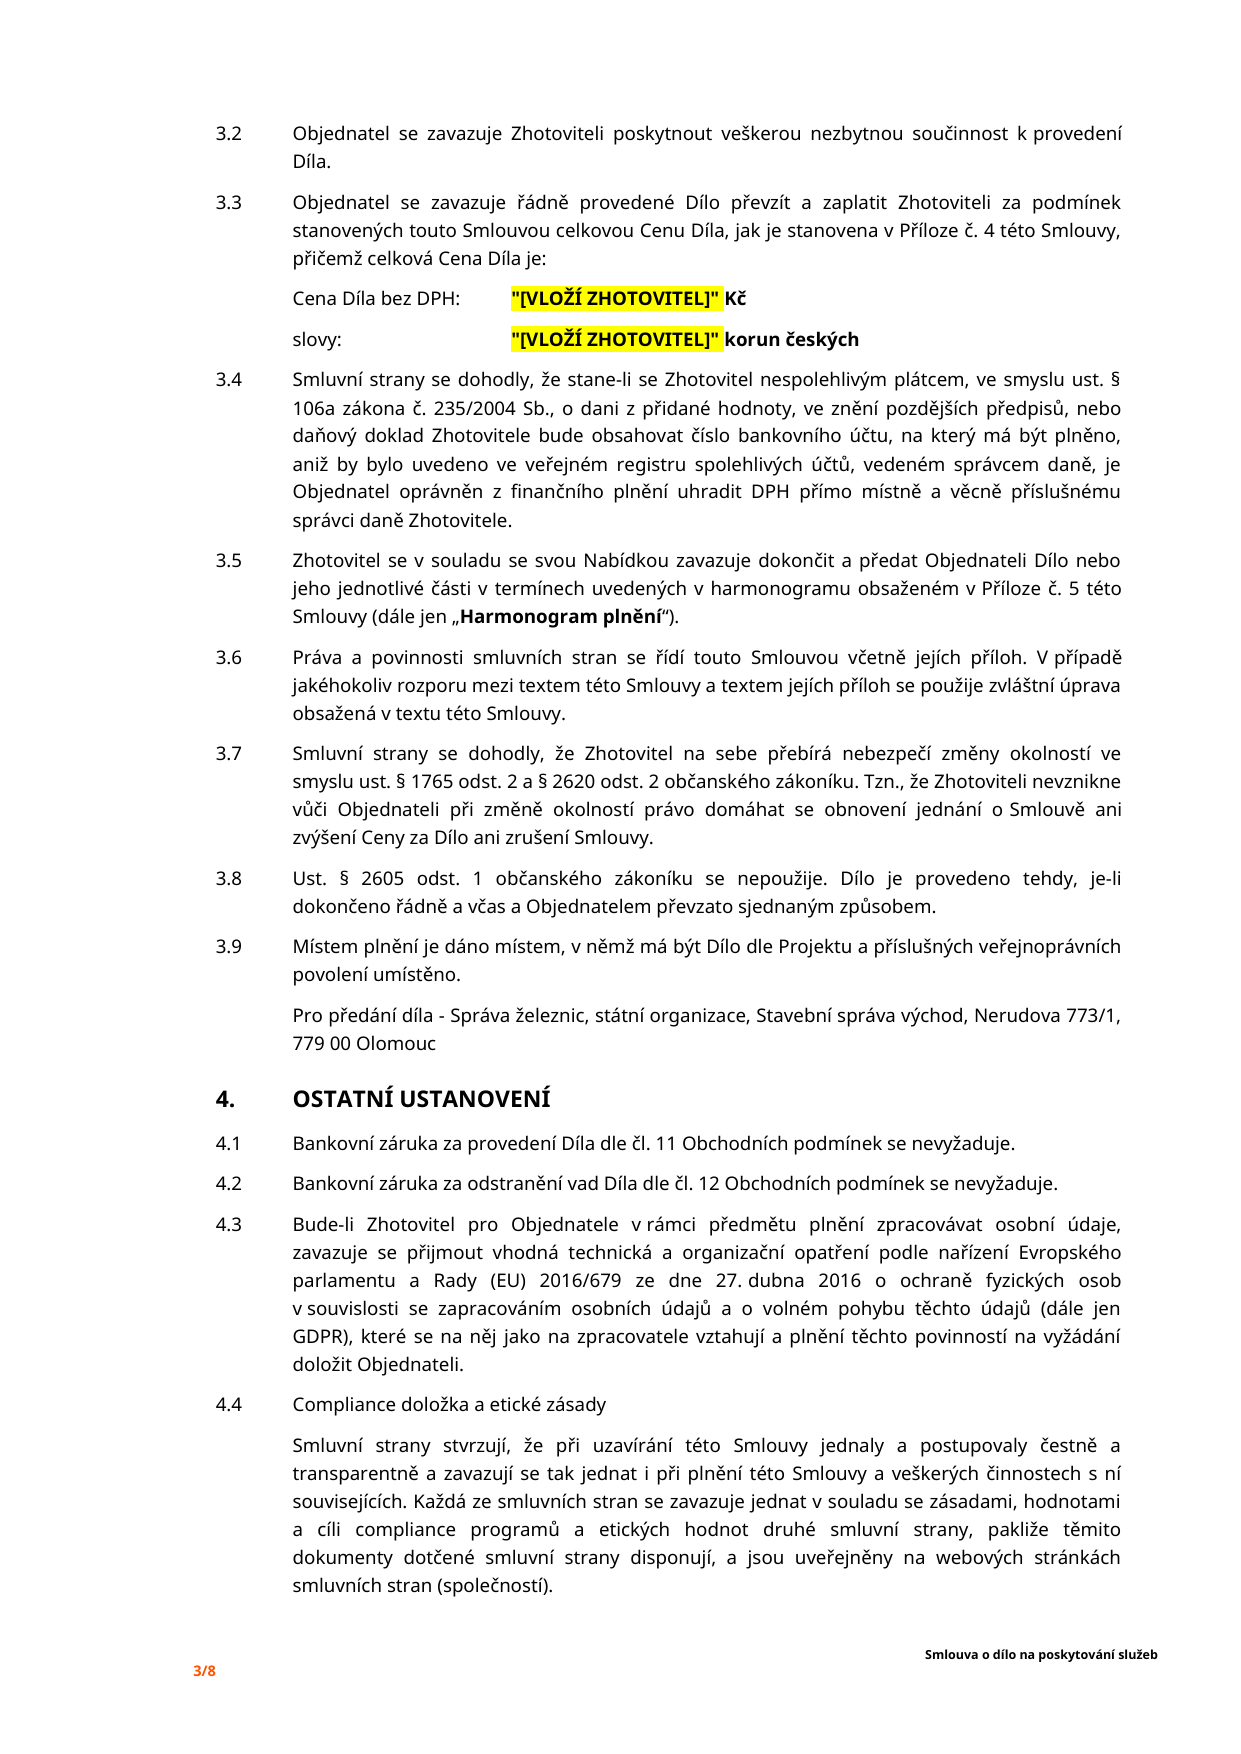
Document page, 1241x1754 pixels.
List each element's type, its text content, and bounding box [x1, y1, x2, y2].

text Bude-li Zhotovitel pro Objednatele v rámci předmětu plnění zpracovávat osobní údaje, zavazuje se přijmout vhodná technická a organizační opatření podle nařízení Evropského parlamentu a Rady (EU) 2016/679 ze dne 27. dubna 2016 o ochraně fyzických osob v souvislosti se zapracováním osobních údajů a o volném pohybu těchto údajů (dále jen GDPR), které se na něj jako na zpracovatele vztahují a plnění těchto povinností na vyžádání doložit Objednateli. [216, 1211, 1122, 1377]
text Ust. § 2605 odst. 1 občanského zákoníku se nepoužije. Dílo je provedeno tehdy, je-li dokončeno řádně a včas a Objednatelem převzato sjednaným způsobem. [216, 865, 1122, 919]
text Zhotovitel se v souladu se svou Nabídkou zavazuje dokončit a předat Objednateli Dílo nebo jeho jednotlivé části v termínech uvedených v harmonogramu obsaženém v Příloze č. 5 této Smlouvy (dále jen „Harmonogram plnění“). [216, 547, 1122, 629]
list Pro předání díla - Správa železnic, státní organizace, Stavební správa východ, Nerudova 773/1, 779 00 Olomouc [292, 1002, 1122, 1056]
text slovy: korun českých [292, 326, 511, 352]
text Místem plnění je dáno místem, v němž má být Dílo dle Projektu a příslušných veřejnoprávních povolení umístěno. [216, 934, 1122, 987]
text Bankovní záruka za odstranění vad Díla dle čl. 12 Obchodních podmínek se nevyžaduje. [216, 1171, 1122, 1196]
text Smluvní strany se dohodly, že stane-li se Zhotovitel nespolehlivým plátcem, ve smyslu ust. § 106a zákona č. 235/2004 Sb., o dani z přidané hodnoty, ve znění pozdějších předpisů, nebo daňový doklad Zhotovitele bude obsahovat číslo bankovního účtu, na který má být plněno, aniž by bylo uvedeno ve veřejném registru spolehlivých účtů, vedeném správcem daně, je Objednatel oprávněn z finančního plnění uhradit DPH přímo místně a věcně příslušnému správci daně Zhotovitele. [216, 367, 1122, 532]
text slovy: korun českých [724, 326, 1122, 352]
text Compliance doložka a etické zásady [216, 1392, 1122, 1417]
list Smluvní strany stvrzují, že při uzavírání této Smlouvy jednaly a postupovaly čestně a transparentně a zavazují se tak jednat i při plnění této Smlouvy a veškerých činnostech s ní souvisejících. Každá ze smluvních stran se zavazuje jednat v souladu se zásadami, hodnotami a cíli compliance programů a etických hodnot druhé smluvní strany, pakliže těmito dokumenty dotčené smluvní strany disponují, a jsou uveřejněny na webových stránkách smluvních stran (společností). [292, 1432, 1122, 1598]
text Cena Díla bez DPH: Kč [292, 286, 511, 311]
text Objednatel se zavazuje Zhotoviteli poskytnout veškerou nezbytnou součinnost k provedení Díla. [216, 121, 1122, 174]
text OSTATNÍ USTANOVENÍ [216, 1083, 1122, 1114]
text Bankovní záruka za provedení Díla dle čl. 11 Obchodních podmínek se nevyžaduje. [216, 1130, 1122, 1156]
text Cena Díla bez DPH: Kč [724, 286, 1122, 311]
text Smluvní strany se dohodly, že Zhotovitel na sebe přebírá nebezpečí změny okolností ve smyslu ust. § 1765 odst. 2 a § 2620 odst. 2 občanského zákoníku. Tzn., že Zhotoviteli nevznikne vůči Objednateli při změně okolností právo domáhat se obnovení jednání o Smlouvě ani zvýšení Ceny za Dílo ani zrušení Smlouvy. [216, 741, 1122, 850]
text Objednatel se zavazuje řádně provedené Dílo převzít a zaplatit Zhotoviteli za podmínek stanovených touto Smlouvou celkovou Cenu Díla, jak je stanovena v Příloze č. 4 této Smlouvy, přičemž celková Cena Díla je: [216, 189, 1122, 271]
text Práva a povinnosti smluvních stran se řídí touto Smlouvou včetně jejích příloh. V případě jakéhokoliv rozporu mezi textem této Smlouvy a textem jejích příloh se použije zvláštní úprava obsažená v textu této Smlouvy. [216, 644, 1122, 726]
